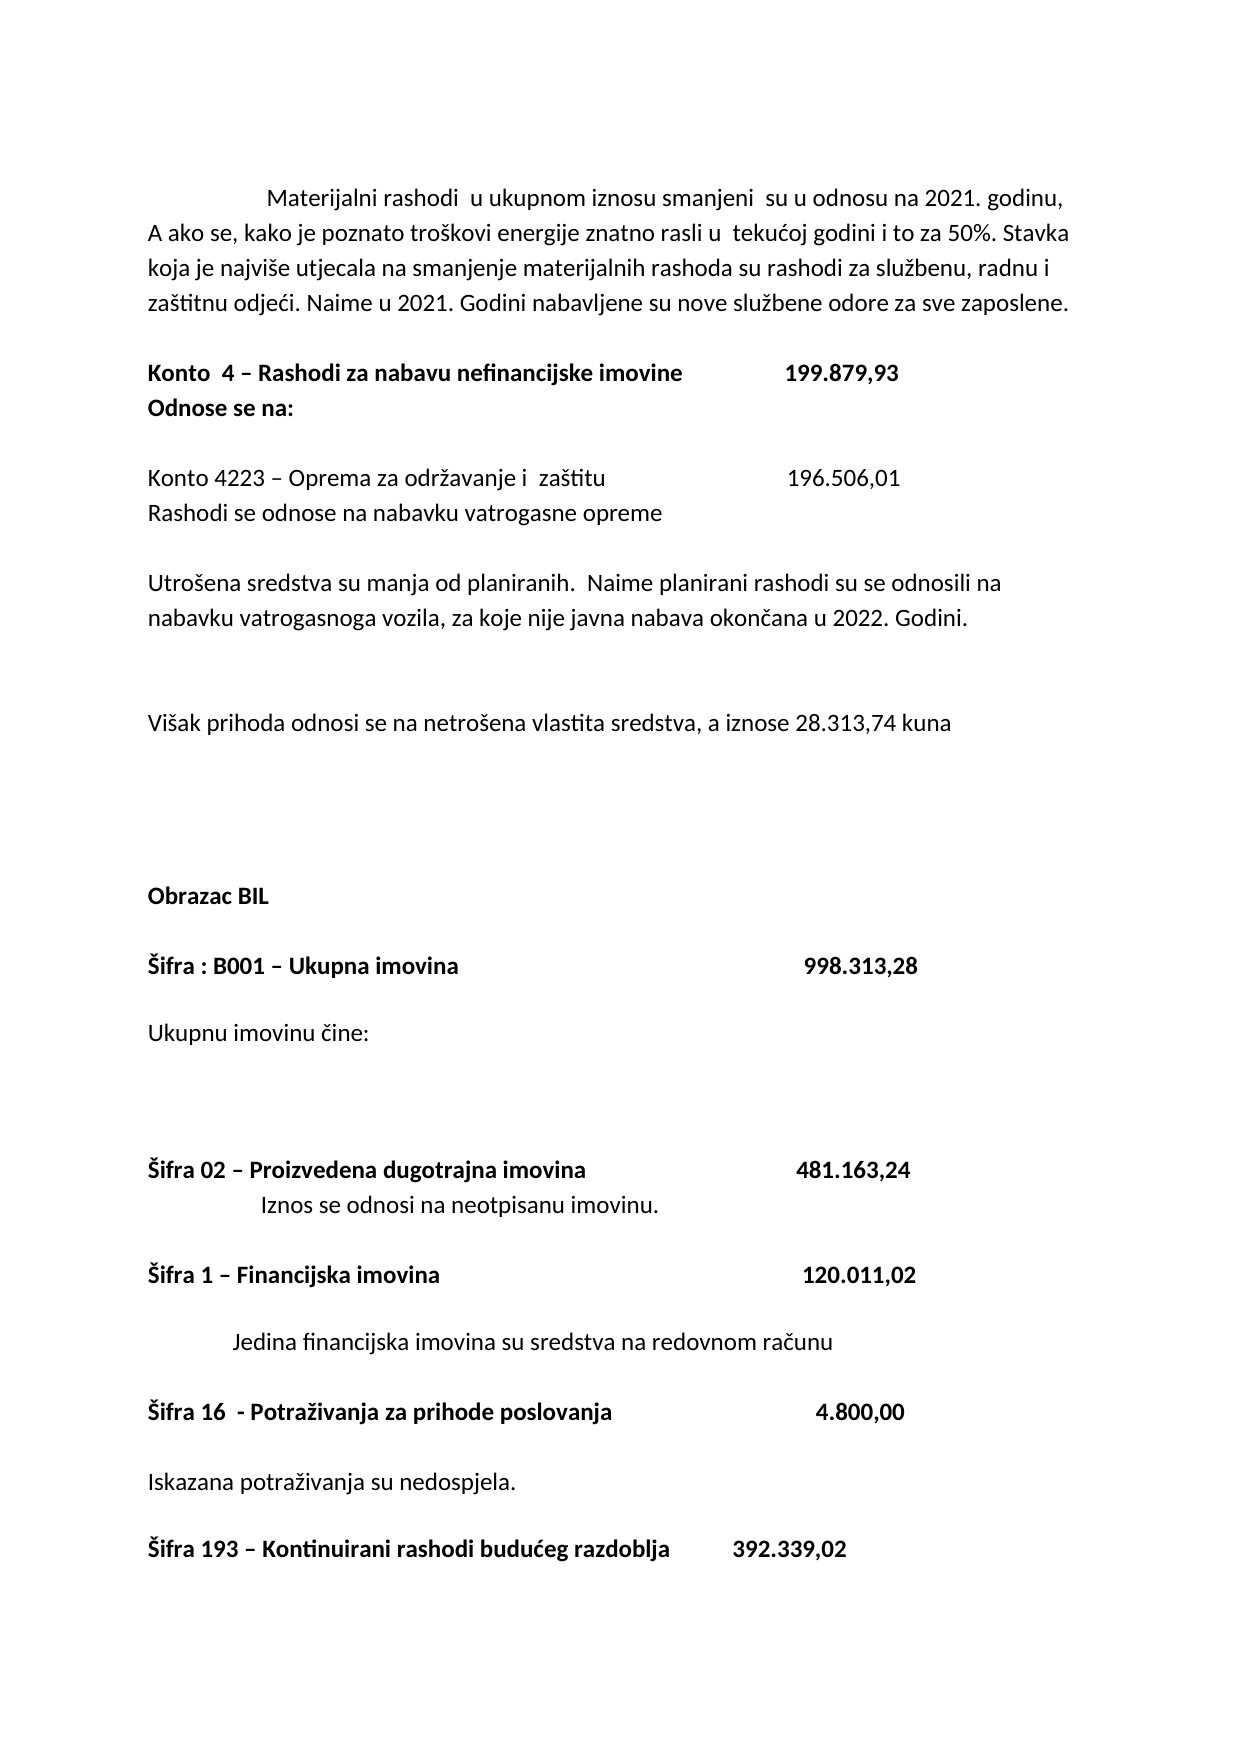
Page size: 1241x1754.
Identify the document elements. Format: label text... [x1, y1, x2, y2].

text Iznos se odnosi na neotpisanu imovinu. [148, 1189, 1093, 1220]
text Konto 4 – Rashodi za nabavu nefinancijske imovine 199.879,93 Odnose se na: [148, 358, 1093, 423]
text Konto 4223 – Oprema za održavanje i zaštitu 196.506,01 [148, 463, 1093, 493]
text Šifra 02 – Proizvedena dugotrajna imovina 481.163,24 [148, 1154, 1093, 1185]
text Višak prihoda odnosi se na netrošena vlastita sredstva, a iznose 28.313,74 kuna [148, 708, 1093, 738]
text Jedina financijska imovina su sredstva na redovnom računu [148, 1326, 1093, 1357]
text Ukupnu imovinu čine: [148, 1017, 1093, 1047]
text Rashodi se odnose na nabavku vatrogasne opreme [148, 498, 1093, 528]
text Šifra 16 - Potraživanja za prihode poslovanja 4.800,00 [148, 1396, 1093, 1427]
text Iskazana potraživanja su nedospjela. [148, 1466, 1093, 1497]
text A ako se, kako je poznato troškovi energije znatno rasli u tekućoj godini i to za 50%. Stavka koja je najviše utjecala na smanjenje materijalnih rashoda su rashodi za službenu, radnu i zaštitnu odjeći. Naime u 2021. Godini nabavljene su nove službene odore za sve zaposlene. [148, 218, 1093, 318]
text Obrazac BIL [148, 880, 1093, 910]
text Šifra : B001 – Ukupna imovina 998.313,28 [148, 950, 1093, 980]
text Šifra 193 – Kontinuirani rashodi budućeg razdoblja 392.339,02 [148, 1533, 1093, 1564]
text Šifra 1 – Financijska imovina 120.011,02 [148, 1259, 1093, 1290]
text Utrošena sredstva su manja od planiranih. Naime planirani rashodi su se odnosili na nabavku vatrogasnoga vozila, za koje nije javna nabava okončana u 2022. Godini. [148, 568, 1093, 633]
text Materijalni rashodi u ukupnom iznosu smanjeni su u odnosu na 2021. godinu, [148, 183, 1093, 213]
